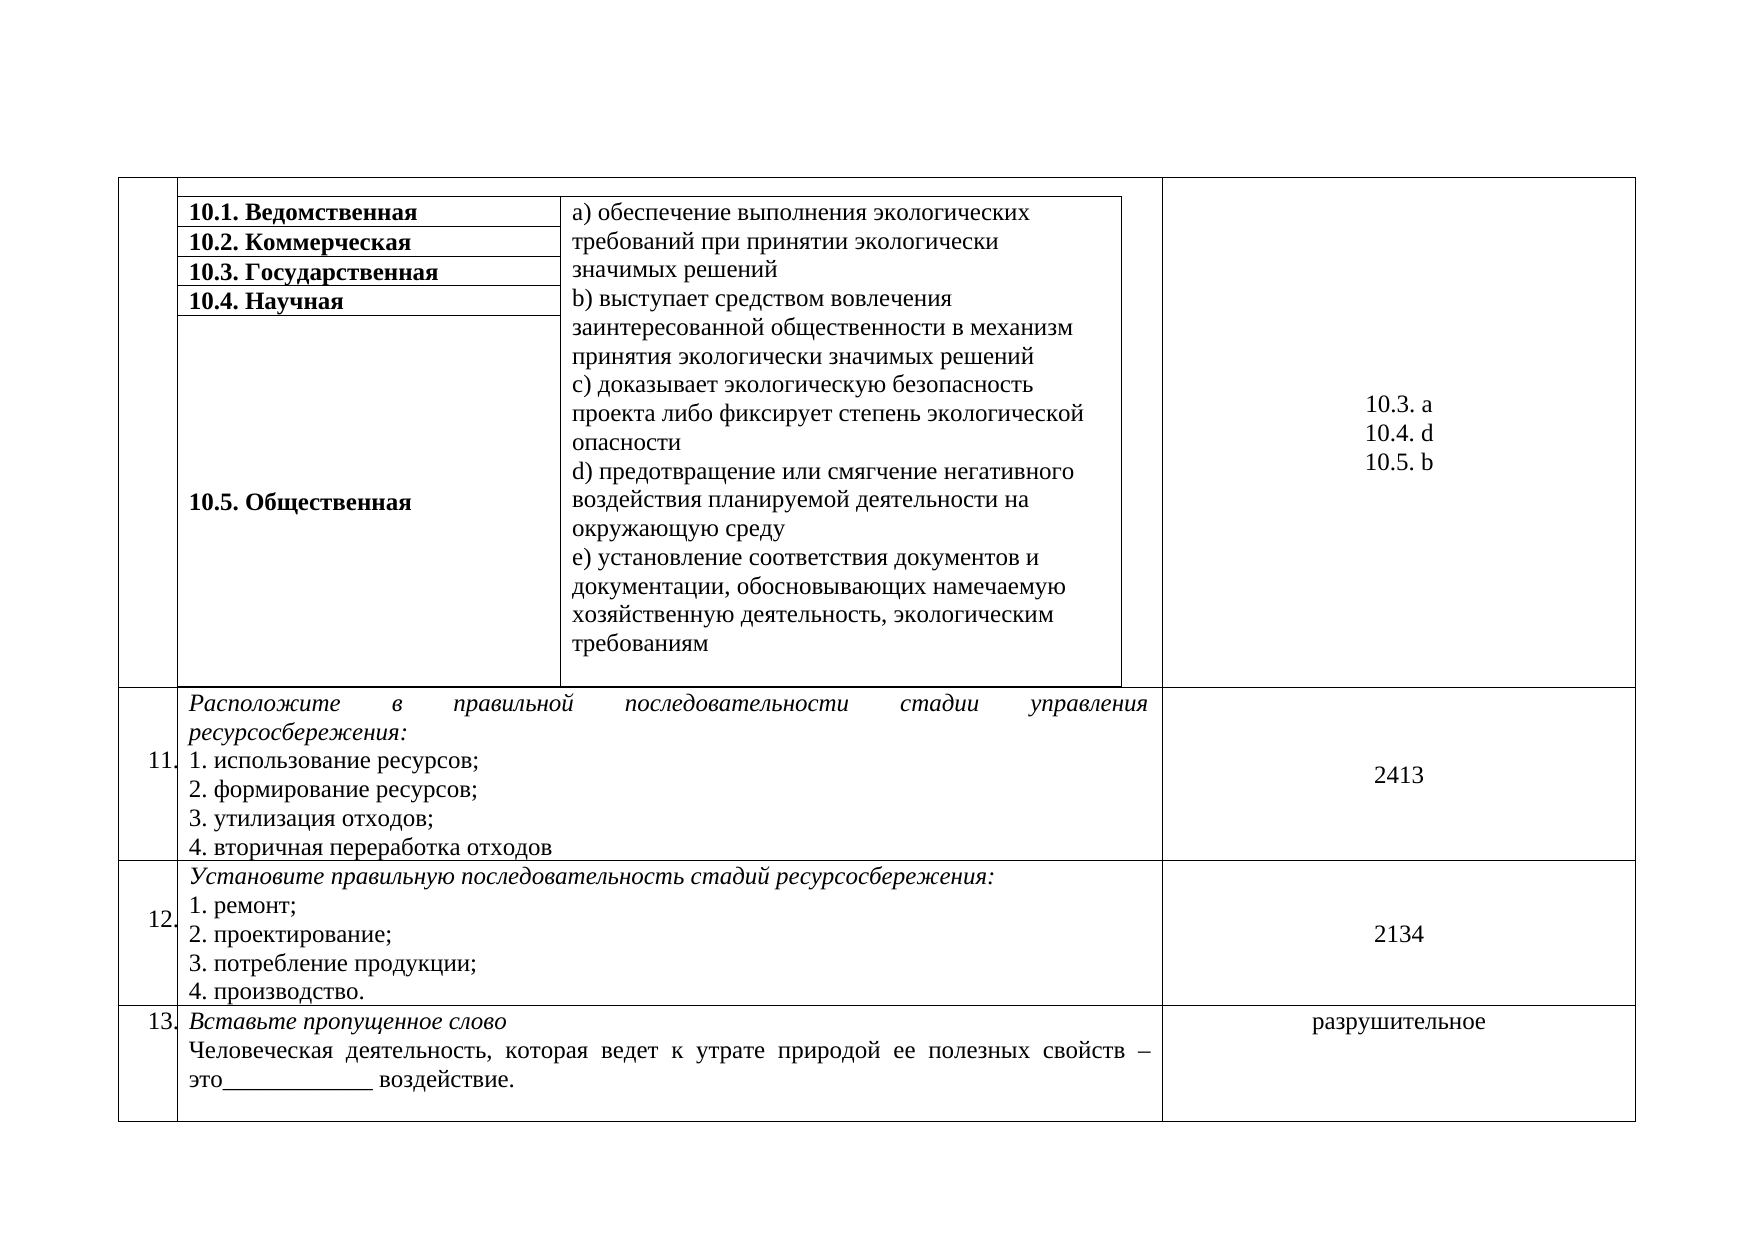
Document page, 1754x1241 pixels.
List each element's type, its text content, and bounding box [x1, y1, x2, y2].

table_cell [119, 688, 177, 860]
table_cell [119, 861, 177, 1005]
table_cell [119, 1006, 177, 1121]
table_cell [1163, 178, 1635, 687]
table_cell [119, 178, 177, 687]
table_cell Расположите в правильной последовательности стадии управления ресурсосбережения: 1. использование ресурсов; 2. формирование ресурсов; 3. утилизация отходов; 4. вторичная переработка отходов [178, 688, 1162, 860]
table_cell Вставьте пропущенное слово Человеческая деятельность, которая ведет к утрате природой ее полезных свойств – это____________ воздействие. [178, 1006, 1162, 1121]
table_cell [178, 178, 1162, 687]
table_cell 2134 [1163, 861, 1635, 1005]
table_cell 2413 [1163, 688, 1635, 860]
table_cell Установите правильную последовательность стадий ресурсосбережения: 1. ремонт; 2. проектирование; 3. потребление продукции; 4. производство. [178, 861, 1162, 1005]
table_cell разрушительное [1163, 1006, 1635, 1121]
